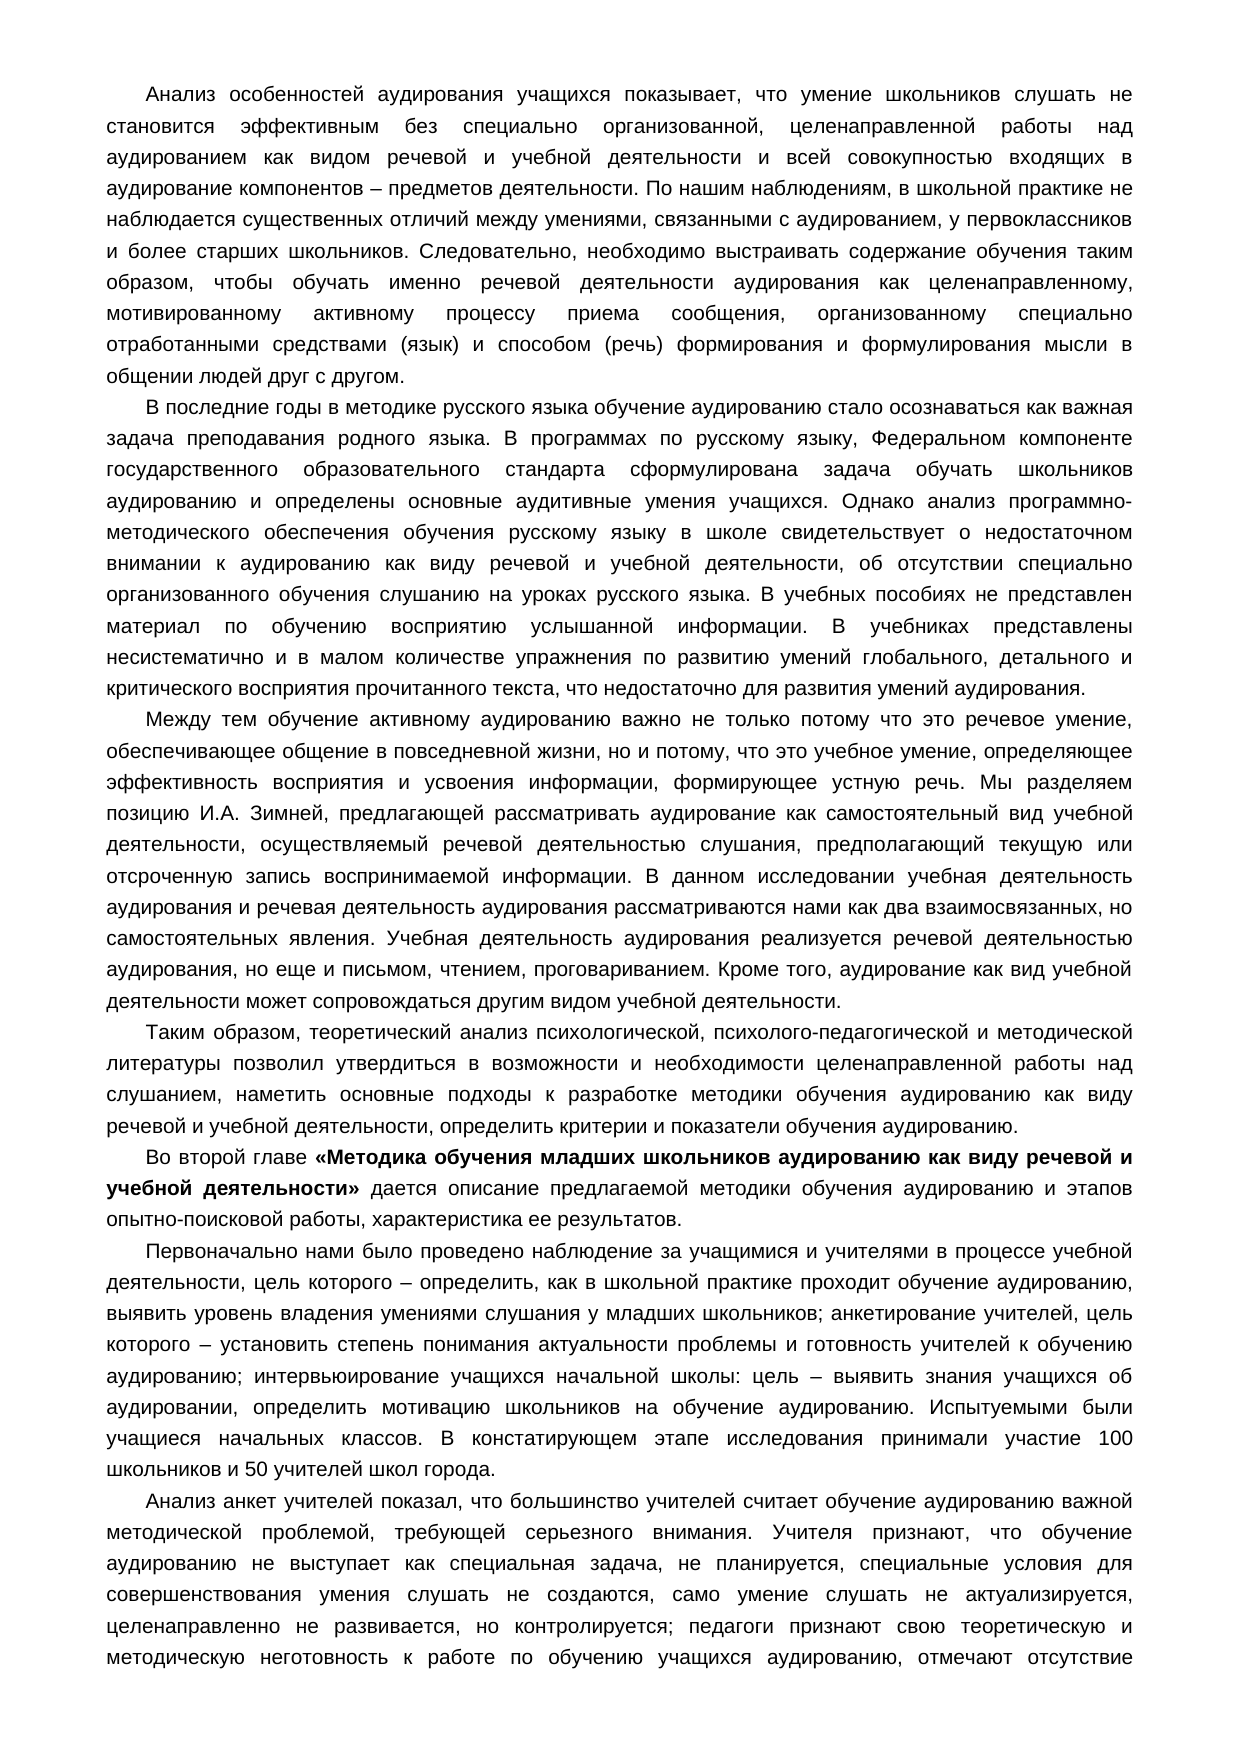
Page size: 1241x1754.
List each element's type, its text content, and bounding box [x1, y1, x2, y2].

text Анализ особенностей аудирования учащихся показывает, что умение школьников слушать не становится эффективным без специально организованной, целенаправленной работы над аудированием как видом речевой и учебной деятельности и всей совокупностью входящих в аудирование компонентов – предметов деятельности. По нашим наблюдениям, в школьной практике не наблюдается существенных отличий между умениями, связанными с аудированием, у первоклассников и более старших школьников. Следовательно, необходимо выстраивать содержание обучения таким образом, чтобы обучать именно речевой деятельности аудирования как целенаправленному, мотивированному активному процессу приема сообщения, организованному специально отработанными средствами (язык) и способом (речь) формирования и формулирования мысли в общении людей друг с другом. [106, 75, 1134, 387]
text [106, 1481, 1134, 1669]
text Между тем обучение активному аудированию важно не только потому что это речевое умение, обеспечивающее общение в повседневной жизни, но и потому, что это учебное умение, определяющее эффективность восприятия и усвоения информации, формирующее устную речь. Мы разделяем позицию И.А. Зимней, предлагающей рассматривать аудирование как самостоятельный вид учебной деятельности, осуществляемый речевой деятельностью слушания, предполагающий текущую или отсроченную запись воспринимаемой информации. В данном исследовании учебная деятельность аудирования и речевая деятельность аудирования рассматриваются нами как два взаимосвязанных, но самостоятельных явления. Учебная деятельность аудирования реализуется речевой деятельностью аудирования, но еще и письмом, чтением, проговариванием. Кроме того, аудирование как вид учебной деятельности может сопровождаться другим видом учебной деятельности. [106, 700, 1134, 1012]
text Таким образом, теоретический анализ психологической, психолого-педагогической и методической литературы позволил утвердиться в возможности и необходимости целенаправленной работы над слушанием, наметить основные подходы к разработке методики обучения аудированию как виду речевой и учебной деятельности, определить критерии и показатели обучения аудированию. [106, 1012, 1134, 1137]
text В последние годы в методике русского языка обучение аудированию стало осознаваться как важная задача преподавания родного языка. В программах по русскому языку, Федеральном компоненте государственного образовательного стандарта сформулирована задача обучать школьников аудированию и определены основные аудитивные умения учащихся. Однако анализ программно-методического обеспечения обучения русскому языку в школе свидетельствует о недостаточном внимании к аудированию как виду речевой и учебной деятельности, об отсутствии специально организованного обучения слушанию на уроках русского языка. В учебных пособиях не представлен материал по обучению восприятию услышанной информации. В учебниках представлены несистематично и в малом количестве упражнения по развитию умений глобального, детального и критического восприятия прочитанного текста, что недостаточно для развития умений аудирования. [106, 387, 1134, 700]
text Во второй главе «Методика обучения младших школьников аудированию как виду речевой и учебной деятельности» дается описание предлагаемой методики обучения аудированию и этапов опытно-поисковой работы, характеристика ее результатов. [106, 1137, 1134, 1231]
text Первоначально нами было проведено наблюдение за учащимися и учителями в процессе учебной деятельности, цель которого – определить, как в школьной практике проходит обучение аудированию, выявить уровень владения умениями слушания у младших школьников; анкетирование учителей, цель которого – установить степень понимания актуальности проблемы и готовность учителей к обучению аудированию; интервьюирование учащихся начальной школы: цель – выявить знания учащихся об аудировании, определить мотивацию школьников на обучение аудированию. Испытуемыми были учащиеся начальных классов. В констатирующем этапе исследования принимали участие 100 школьников и 50 учителей школ города. [106, 1231, 1134, 1481]
